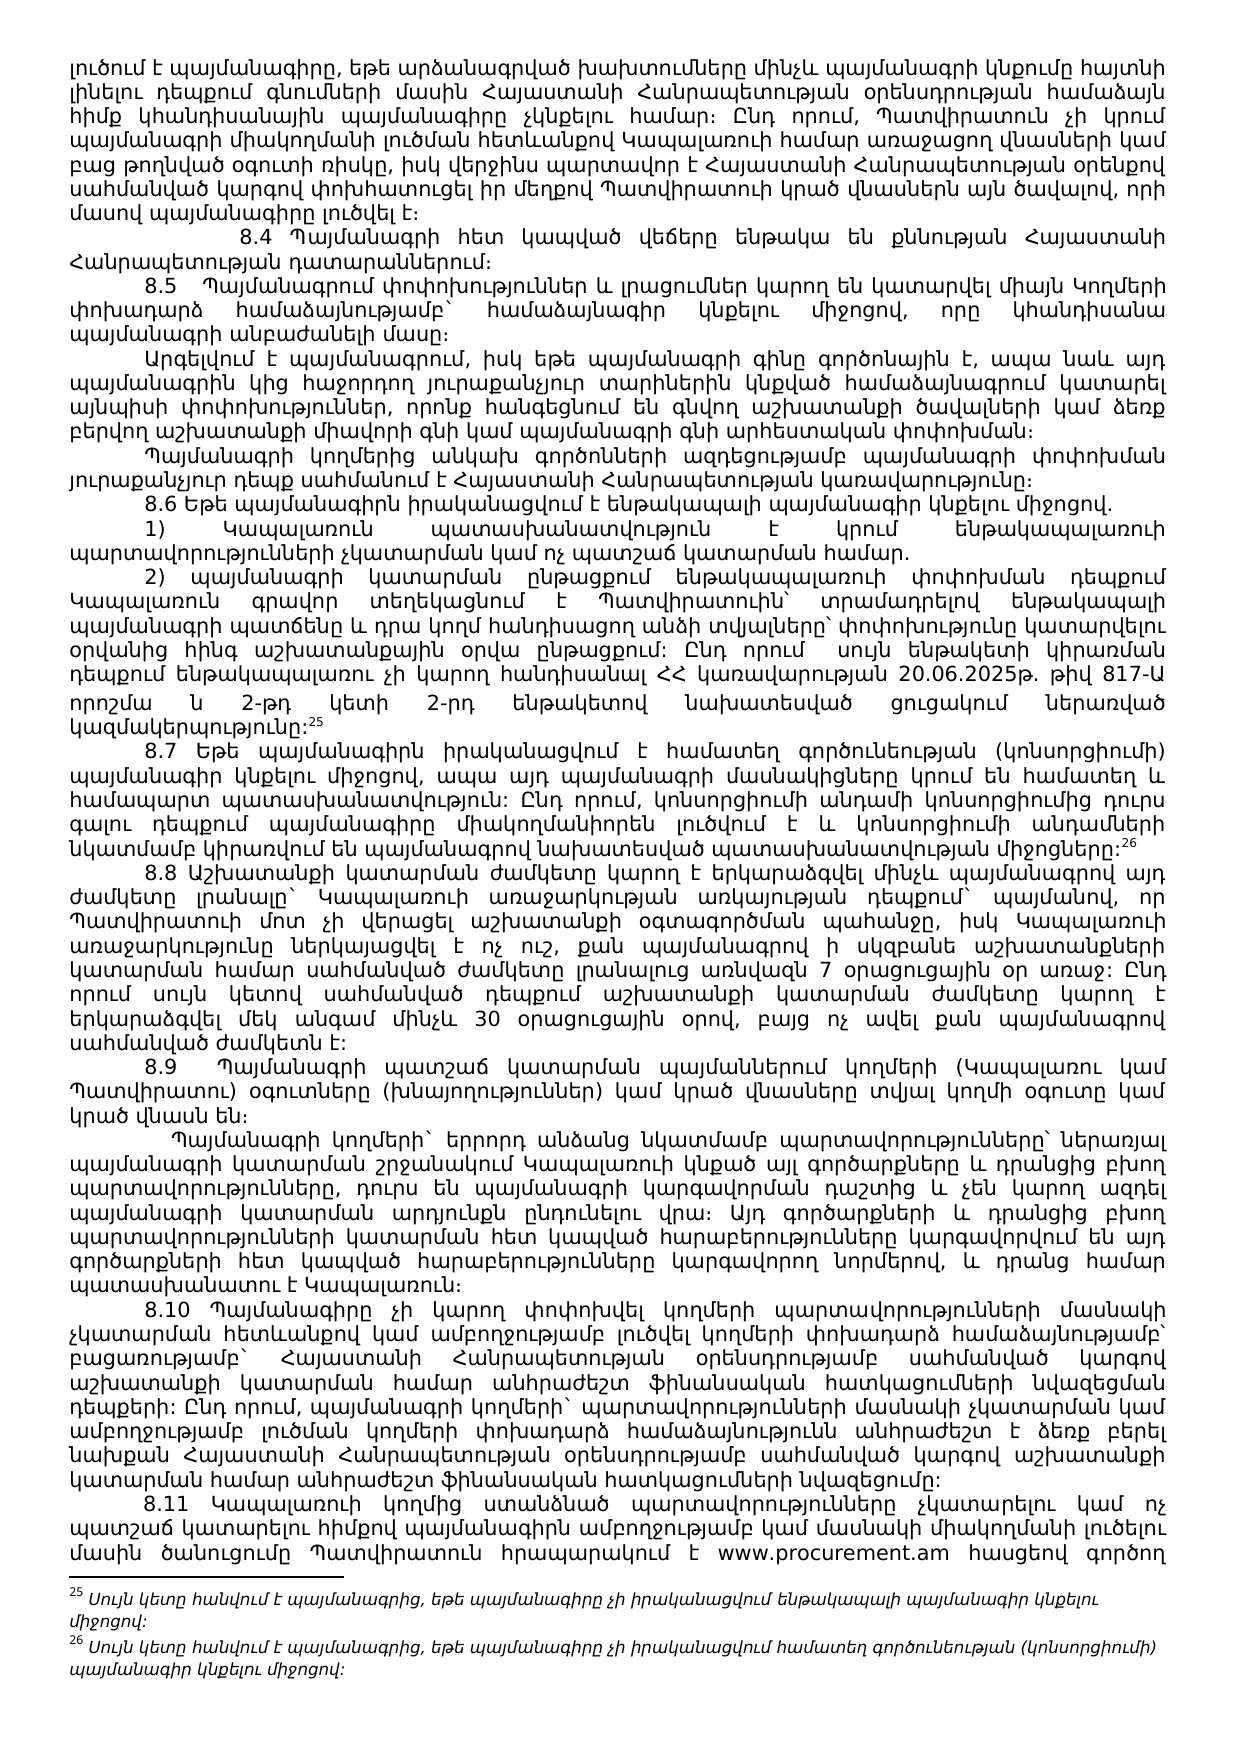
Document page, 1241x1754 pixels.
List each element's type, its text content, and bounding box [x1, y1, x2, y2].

text 8.10 Պայմանագիրը չի կարող փոփոխվել կողմերի պարտավորությունների մասնակի չկատարման հետևանքով կամ ամբողջությամբ լուծվել կողմերի փոխադարձ համաձայնությամբ՝ բացառությամբ` Հայաստանի Հանրապետության օրենսդրությամբ սահմանված կարգով աշխատանքի կատարման համար անհրաժեշտ ֆինանսական հատկացումների նվազեցման դեպքերի: Ընդ որում, պայմանագրի կողմերի` պարտավորությունների մասնակի չկատարման կամ ամբողջությամբ լուծման կողմերի փոխադարձ համաձայնությունն անհրաժեշտ է ձեռք բերել նախքան Հայաստանի Հանրապետության օրենսդրությամբ սահմանված կարգով աշխատանքի կատարման համար անհրաժեշտ ֆինանսական հատկացումների նվազեցումը: [69, 1298, 1167, 1492]
text 1) Կապալառուն պատասխանատվություն է կրում ենթակապալառուի պարտավորությունների չկատարման կամ ոչ պատշաճ կատարման համար. [69, 517, 1167, 565]
text 8.4 Պայմանագրի հետ կապված վեճերը ենթակա են քննության Հայաստանի Հանրապետության դատարաններում։ [69, 225, 1167, 274]
text 8.6 Եթե պայմանագիրն իրականացվում է ենթակապալի պայմանագիր կնքելու միջոցով. [69, 492, 1167, 517]
text Պայմանագրի կողմերի` երրորդ անձանց նկատմամբ պարտավորությունները՝ ներառյալ պայմանագրի կատարման շրջանակում Կապալառուի կնքած այլ գործարքները և դրանցից բխող պարտավորությունները, դուրս են պայմանագրի կարգավորման դաշտից և չեն կարող ազդել պայմանագրի կատարման արդյունքն ընդունելու վրա։ Այդ գործարքների և դրանցից բխող պարտավորությունների կատարման հետ կապված հարաբերությունները կարգավորվում են այդ գործարքների հետ կապված հարաբերությունները կարգավորող նորմերով, և դրանց համար պատասխանատու է Կապալառուն։ [69, 1128, 1167, 1298]
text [69, 56, 1167, 225]
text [69, 1492, 1167, 1565]
text 8.9 Պայմանագրի պատշաճ կատարման պայմաններում կողմերի (Կապալառու կամ Պատվիրատու) օգուտները (խնայողություններ) կամ կրած վնասները տվյալ կողմի օգուտը կամ կրած վնասն են։ [69, 1055, 1167, 1128]
text Արգելվում է պայմանագրում, իսկ եթե պայմանագրի գինը գործոնային է, ապա նաև այդ պայմանագրին կից հաջորդող յուրաքանչյուր տարիներին կնքված համաձայնագրում կատարել այնպիսի փոփոխություններ, որոնք հանգեցնում են գնվող աշխատանքի ծավալների կամ ձեռք բերվող աշխատանքի միավորի գնի կամ պայմանագրի գնի արհեստական փոփոխման։ [69, 347, 1167, 444]
text 8.8 Աշխատանքի կատարման ժամկետը կարող է երկարաձգվել մինչև պայմանագրով այդ ժամկետը լրանալը` Կապալառուի առաջարկության առկայության դեպքում` պայմանով, որ Պատվիրատուի մոտ չի վերացել աշխատանքի օգտագործման պահանջը, իսկ Կապալառուի առաջարկությունը ներկայացվել է ոչ ուշ, քան պայմանագրով ի սկզբանե աշխատանքների կատարման համար սահմանված ժամկետը լրանալուց առնվազն 7 օրացուցային օր առաջ: Ընդ որում սույն կետով սահմանված դեպքում աշխատանքի կատարման ժամկետը կարող է երկարաձգվել մեկ անգամ մինչև 30 օրացուցային օրով, բայց ոչ ավել քան պայմանագրով սահմանված ժամկետն է: [69, 861, 1167, 1055]
text 8.7 Եթե պայմանագիրն իրականացվում է համատեղ գործունեության (կոնսորցիումի) պայմանագիր կնքելու միջոցով, ապա այդ պայմանագրի մասնակիցները կրում են համատեղ և համապարտ պատասխանատվություն: Ընդ որում, կոնսորցիումի անդամի կոնսորցիումից դուրս գալու դեպքում պայմանագիրը միակողմանիորեն լուծվում է և կոնսորցիումի անդամների նկատմամբ կիրառվում են պայմանագրով նախատեսված պատասխանատվության միջոցները: [69, 739, 1167, 861]
text Պայմանագրի կողմերից անկախ գործոնների ազդեցությամբ պայմանագրի փոփոխման յուրաքանչյուր դեպք սահմանում է Հայաստանի Հանրապետության կառավարությունը։ [69, 444, 1167, 492]
text 8.5 Պայմանագրում փոփոխություններ և լրացումներ կարող են կատարվել միայն Կողմերի փոխադարձ համաձայնությամբ` համաձայնագիր կնքելու միջոցով, որը կհանդիսանա պայմանագրի անբաժանելի մասը։ [69, 274, 1167, 347]
text 2) պայմանագրի կատարման ընթացքում ենթակապալառուի փոփոխման դեպքում Կապալառուն գրավոր տեղեկացնում է Պատվիրատուին՝ տրամադրելով ենթակապալի պայմանագրի պատճենը և դրա կողմ հանդիսացող անձի տվյալները՝ փոփոխությունը կատարվելու օրվանից հինգ աշխատանքային օրվա ընթացքում: Ընդ որում սույն ենթակետի կիրառման դեպքում ենթակապալառու չի կարող հանդիսանալ ՀՀ կառավարության 20.06.2025թ. թիվ 817-Ա որոշմա ն 2-թդ կետի 2-րդ ենթակետով նախատեսված ցուցակում ներառված կազմակերպությունը: [69, 565, 1167, 739]
